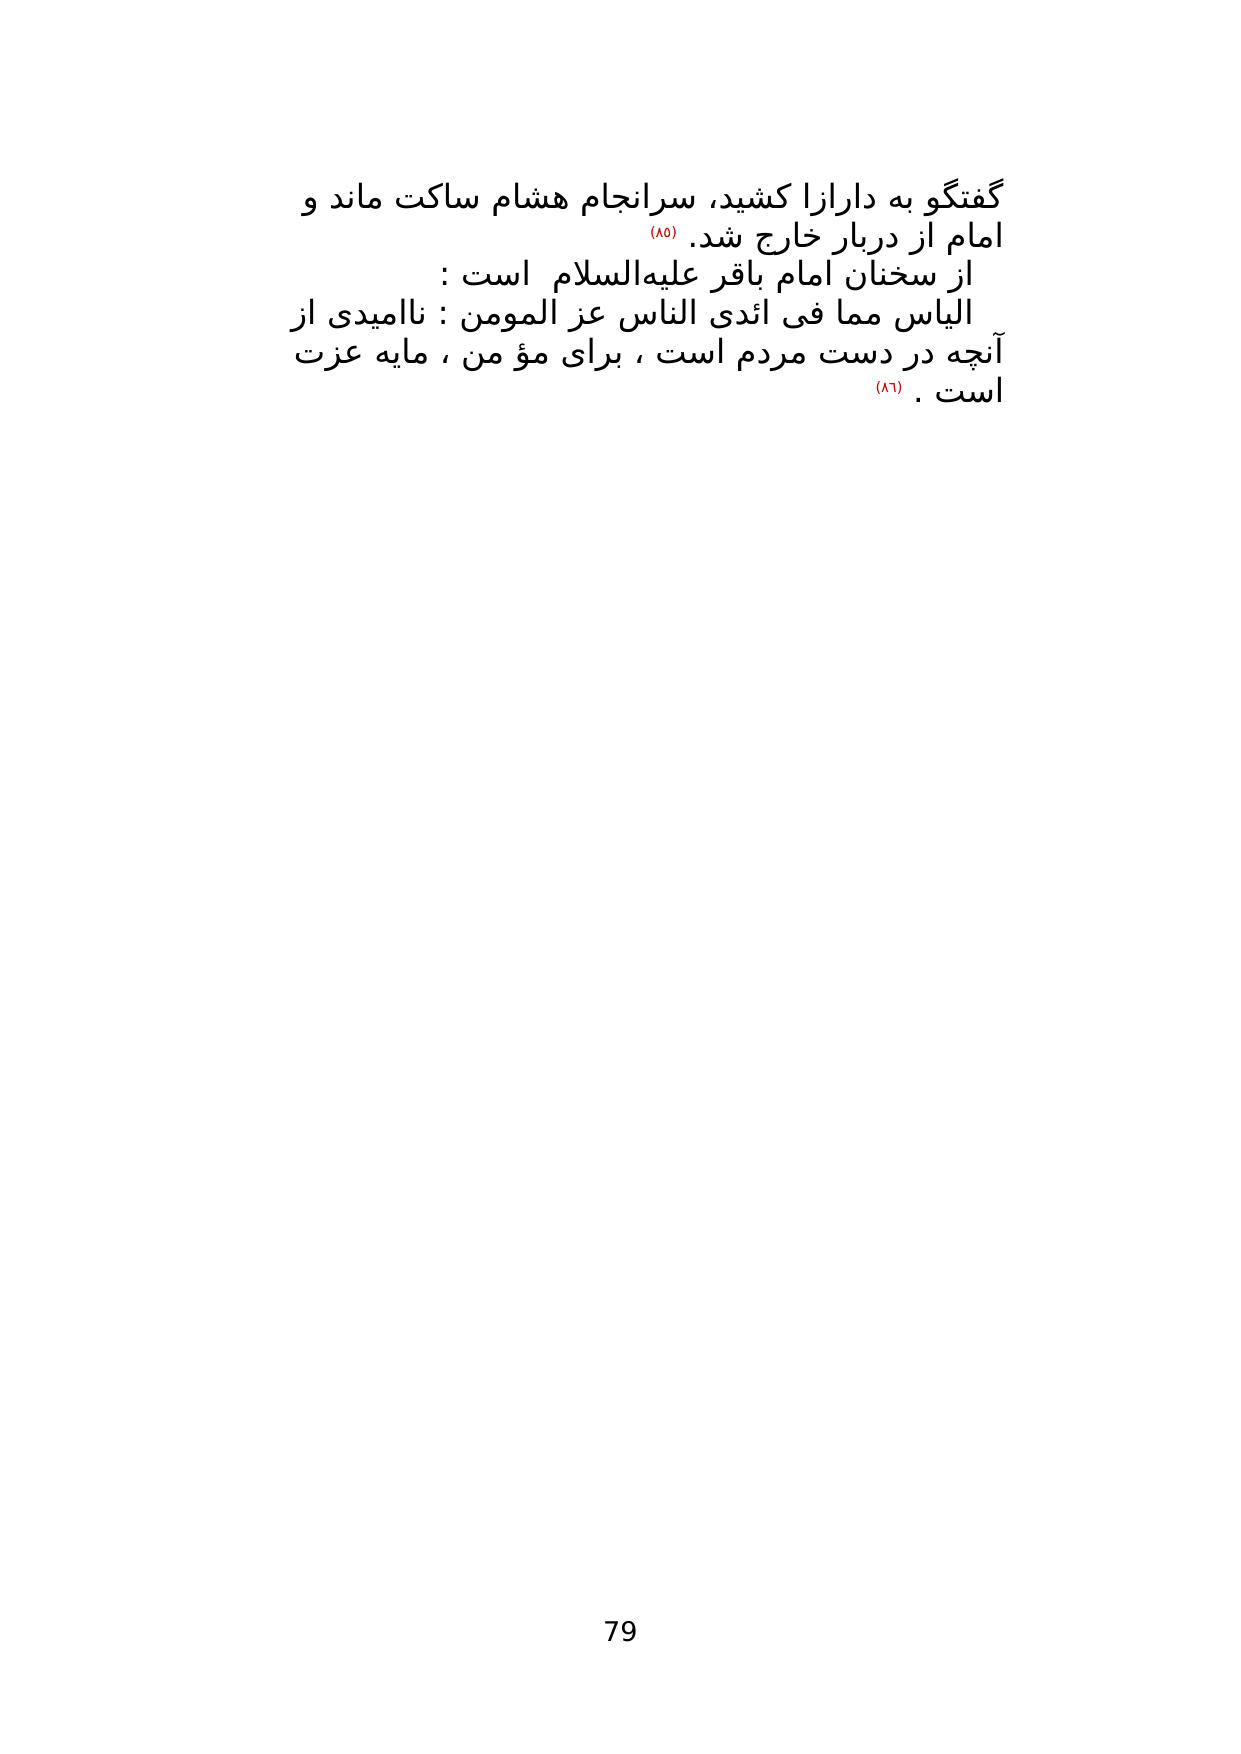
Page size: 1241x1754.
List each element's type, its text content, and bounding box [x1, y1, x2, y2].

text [236, 177, 1004, 255]
text از سخنان امام باقر عليه‌السلام است : [236, 255, 1004, 294]
text الياس مما فى ائدى الناس عز المومن : نااميدى از آنچه در دست مردم است ، براى مؤ من ، مايه عزت است . (٨٦) [236, 294, 1004, 410]
